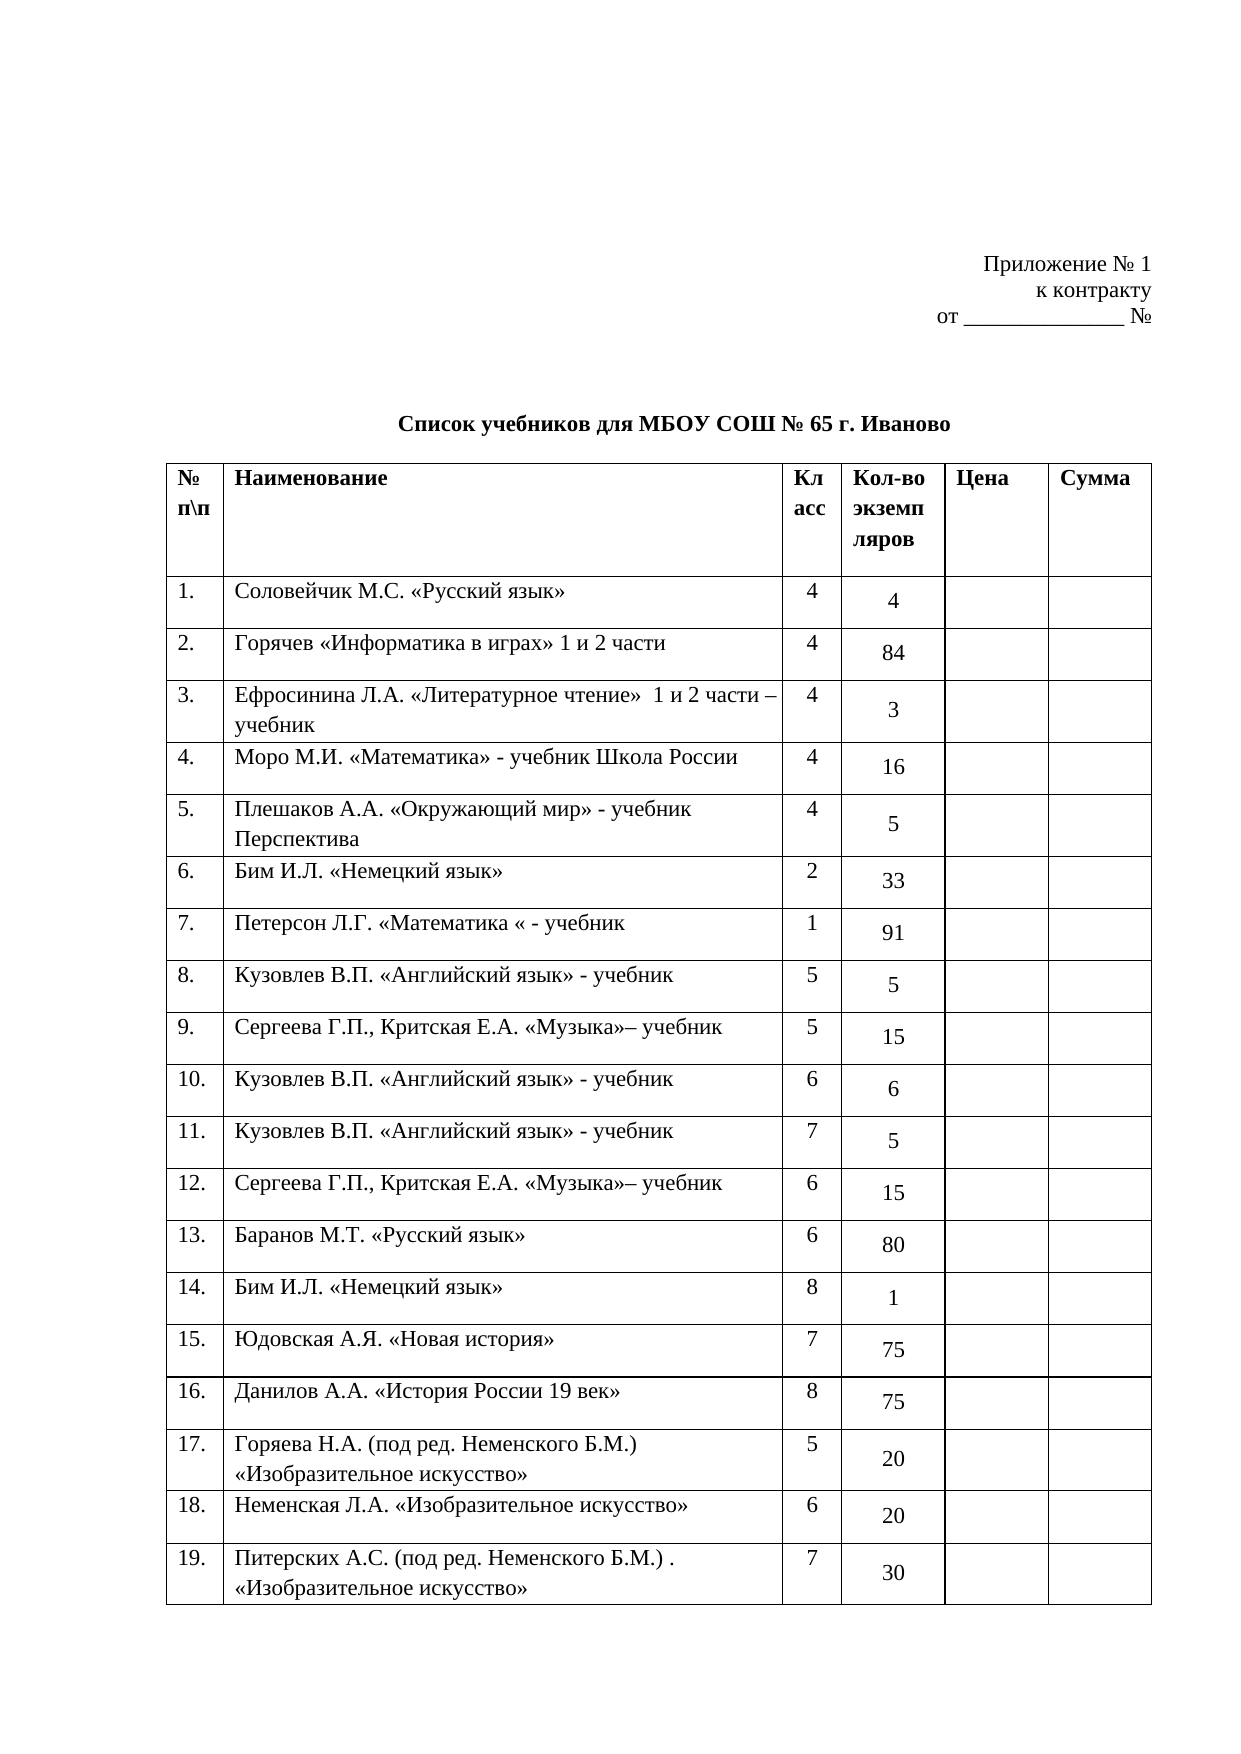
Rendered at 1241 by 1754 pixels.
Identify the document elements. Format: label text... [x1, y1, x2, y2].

table_cell [946, 857, 1048, 908]
table_cell 33 [842, 857, 944, 908]
table_cell 7. [167, 909, 223, 960]
table_cell 6 [783, 1169, 841, 1220]
table_cell [1049, 1430, 1151, 1490]
table_cell Кузовлев В.П. «Английский язык» - учебник [224, 961, 782, 1012]
table_cell [1049, 681, 1151, 742]
table_cell 8. [167, 961, 223, 1012]
table_cell Моро М.И. «Математика» - учебник Школа России [224, 743, 782, 794]
table_cell [1049, 577, 1151, 628]
text Список учебников для МБОУ СОШ № 65 г. Иваново [177, 410, 1152, 437]
table_cell 4 [783, 681, 841, 742]
table_cell [1049, 1491, 1151, 1542]
table_cell Баранов М.Т. «Русский язык» [224, 1221, 782, 1272]
table_header Наименование [224, 464, 782, 576]
table_cell [946, 1325, 1048, 1376]
table_cell Сергеева Г.П., Критская Е.А. «Музыка»– учебник [224, 1013, 782, 1064]
table_cell 15. [167, 1325, 223, 1376]
table_cell Горячев «Информатика в играх» 1 и 2 части [224, 629, 782, 680]
table_cell [1049, 1544, 1151, 1604]
table_cell [1049, 1273, 1151, 1324]
table_cell 5 [842, 1117, 944, 1168]
table_cell 16. [167, 1378, 223, 1428]
table_cell 4 [842, 577, 944, 628]
table_cell Кузовлев В.П. «Английский язык» - учебник [224, 1117, 782, 1168]
table_cell 8 [783, 1378, 841, 1428]
table_cell [1049, 1013, 1151, 1064]
table_cell Кузовлев В.П. «Английский язык» - учебник [224, 1065, 782, 1116]
table_cell 30 [842, 1544, 944, 1604]
table_cell [946, 1273, 1048, 1324]
table_cell 1 [783, 909, 841, 960]
table_cell [946, 1221, 1048, 1272]
table_cell 3 [842, 681, 944, 742]
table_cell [224, 1544, 782, 1604]
table_cell [1049, 857, 1151, 908]
table_cell [946, 681, 1048, 742]
table_cell 15 [842, 1013, 944, 1064]
table_cell Плешаков А.А. «Окружающий мир» - учебник Перспектива [224, 795, 782, 856]
table_cell 7 [783, 1325, 841, 1376]
table_cell 7 [783, 1117, 841, 1168]
table_cell [946, 577, 1048, 628]
text Приложение № 1 [177, 250, 1152, 276]
table_cell 7 [783, 1544, 841, 1604]
table_cell [1049, 1065, 1151, 1116]
table_cell [946, 1544, 1048, 1604]
table_cell [1049, 743, 1151, 794]
table_cell 6 [783, 1491, 841, 1542]
table_cell 2. [167, 629, 223, 680]
table_cell Неменская Л.А. «Изобразительное искусство» [224, 1491, 782, 1542]
table_cell Ефросинина Л.А. «Литературное чтение» 1 и 2 части – учебник [224, 681, 782, 742]
table_cell [946, 795, 1048, 856]
table_cell 16 [842, 743, 944, 794]
table_cell Юдовская А.Я. «Новая история» [224, 1325, 782, 1376]
table_cell 20 [842, 1430, 944, 1490]
table_cell 14. [167, 1273, 223, 1324]
table_cell 8 [783, 1273, 841, 1324]
table_cell 4 [783, 743, 841, 794]
table_header Сумма [1049, 464, 1151, 576]
table_cell [946, 961, 1048, 1012]
table_cell [946, 1117, 1048, 1168]
text к контракту [842, 276, 1152, 303]
table_cell 9. [167, 1013, 223, 1064]
table_cell 5 [842, 795, 944, 856]
table_cell [1049, 795, 1151, 856]
table_cell Соловейчик М.С. «Русский язык» [224, 577, 782, 628]
table_cell 10. [167, 1065, 223, 1116]
table_cell [946, 743, 1048, 794]
table_cell 84 [842, 629, 944, 680]
table_cell [946, 629, 1048, 680]
table_cell 5 [783, 1430, 841, 1490]
table_cell 2 [783, 857, 841, 908]
table_cell 75 [842, 1325, 944, 1376]
table_cell 15 [842, 1169, 944, 1220]
table_cell [946, 1169, 1048, 1220]
table_cell [1049, 629, 1151, 680]
table_cell 4. [167, 743, 223, 794]
table_cell 20 [842, 1491, 944, 1542]
table_cell 5 [783, 1013, 841, 1064]
table_cell Данилов А.А. «История России 19 век» [224, 1378, 782, 1428]
table_cell 6 [842, 1065, 944, 1116]
table_cell Горяева Н.А. (под ред. Неменского Б.М.) «Изобразительное искусство» [224, 1430, 782, 1490]
table_cell [1049, 909, 1151, 960]
table_cell [1049, 1117, 1151, 1168]
table_cell 80 [842, 1221, 944, 1272]
table_cell 6 [783, 1221, 841, 1272]
table_cell 17. [167, 1430, 223, 1490]
table_cell 5. [167, 795, 223, 856]
table_cell 3. [167, 681, 223, 742]
table_cell 5 [783, 961, 841, 1012]
table_cell Бим И.Л. «Немецкий язык» [224, 1273, 782, 1324]
table_cell [946, 1430, 1048, 1490]
table_header № п\п [167, 464, 223, 576]
table_cell [946, 909, 1048, 960]
table_cell [946, 1065, 1048, 1116]
table_cell 91 [842, 909, 944, 960]
table_cell [1049, 1378, 1151, 1428]
table_cell 18. [167, 1491, 223, 1542]
table_cell Бим И.Л. «Немецкий язык» [224, 857, 782, 908]
table_cell Сергеева Г.П., Критская Е.А. «Музыка»– учебник [224, 1169, 782, 1220]
table_cell 6. [167, 857, 223, 908]
table_header Кол-во экземпляров [842, 464, 944, 576]
table_cell 13. [167, 1221, 223, 1272]
table_cell 4 [783, 577, 841, 628]
table_cell 11. [167, 1117, 223, 1168]
table_cell 4 [783, 629, 841, 680]
table_cell [946, 1378, 1048, 1428]
table_cell [1049, 961, 1151, 1012]
table_cell 19. [167, 1544, 223, 1604]
table_header Класс [783, 464, 841, 576]
table_cell [946, 1013, 1048, 1064]
table_cell [1049, 1221, 1151, 1272]
table_cell [1049, 1325, 1151, 1376]
table_cell 5 [842, 961, 944, 1012]
text от ______________ № [842, 303, 1152, 329]
table_cell 12. [167, 1169, 223, 1220]
table_cell [946, 1491, 1048, 1542]
table_cell 1 [842, 1273, 944, 1324]
table_cell Петерсон Л.Г. «Математика « - учебник [224, 909, 782, 960]
table_cell 1. [167, 577, 223, 628]
table_cell 75 [842, 1378, 944, 1428]
table_cell 6 [783, 1065, 841, 1116]
table_cell 4 [783, 795, 841, 856]
table_cell [1049, 1169, 1151, 1220]
table_header Цена [946, 464, 1048, 576]
